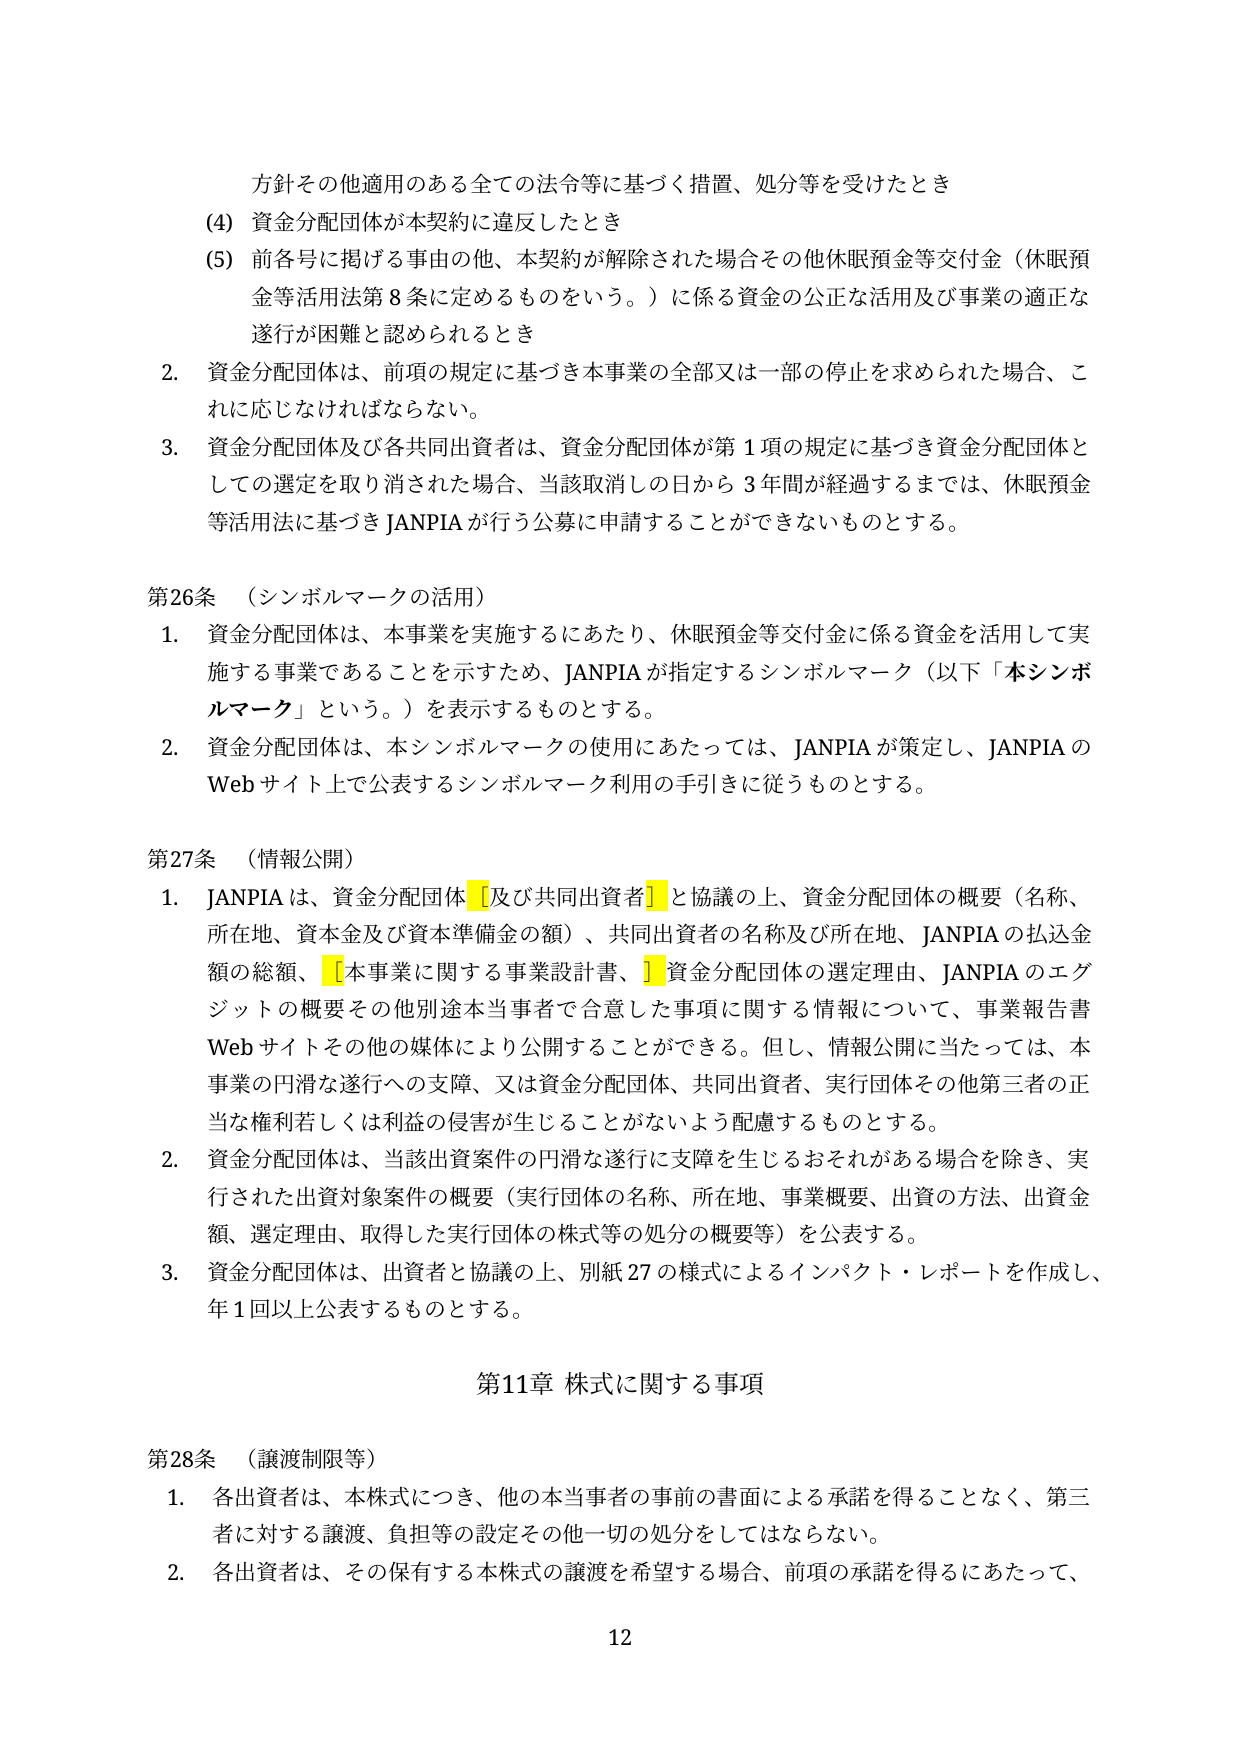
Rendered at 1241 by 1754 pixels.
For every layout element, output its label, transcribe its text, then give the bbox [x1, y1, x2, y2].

list 資金分配団体及び各共同出資者は、資金分配団体が第1項の規定に基づき資金分配団体としての選定を取り消された場合、当該取消しの日から3年間が経過するまでは、休眠預金等活用法に基づきJANPIAが行う公募に申請することができないものとする。 [161, 427, 1092, 539]
list JANPIAは、資金分配団体［及び共同出資者］と協議の上、資金分配団体の概要（名称、所在地、資本金及び資本準備金の額）、共同出資者の名称及び所在地、JANPIAの払込金額の総額、［本事業に関する事業設計書、］資金分配団体の選定理由、JANPIAのエグジットの概要その他別途本当事者で合意した事項に関する情報について、事業報告書、Webサイトその他の媒体により公開することができる。但し、情報公開に当たっては、本事業の円滑な遂行への支障、又は資金分配団体、共同出資者、実行団体その他第三者の正当な権利若しくは利益の侵害が生じることがないよう配慮するものとする。 [161, 877, 1092, 1139]
list 資金分配団体は、前項の規定に基づき本事業の全部又は一部の停止を求められた場合、これに応じなければならない。 [161, 352, 1092, 427]
subtitle （シンボルマークの活用） [148, 577, 1092, 614]
list 前各号に掲げる事由の他、本契約が解除された場合その他休眠預金等交付金（休眠預金等活用法第8条に定めるものをいう。）に係る資金の公正な活用及び事業の適正な遂行が困難と認められるとき [206, 239, 1092, 352]
list 各出資者は、本株式につき、他の本当事者の事前の書面による承諾を得ることなく、第三者に対する譲渡、負担等の設定その他一切の処分をしてはならない。 [167, 1477, 1092, 1552]
list 資金分配団体が本契約に違反したとき [206, 202, 1092, 239]
subtitle （譲渡制限等） [148, 1439, 1092, 1477]
list 資金分配団体は、当該出資案件の円滑な遂行に支障を生じるおそれがある場合を除き、実行された出資対象案件の概要（実行団体の名称、所在地、事業概要、出資の方法、出資金額、選定理由、取得した実行団体の株式等の処分の概要等）を公表する。 [161, 1139, 1092, 1252]
subtitle （情報公開） [148, 839, 1092, 877]
subtitle 株式に関する事項 [148, 1364, 1092, 1402]
list 資金分配団体は、本事業を実施するにあたり、休眠預金等交付金に係る資金を活用して実施する事業であることを示すため、JANPIAが指定するシンボルマーク（以下「本シンボルマーク」という。）を表示するものとする。 [161, 614, 1092, 727]
list 資金分配団体は、本シンボルマークの使用にあたっては、JANPIAが策定し、JANPIAのWebサイト上で公表するシンボルマーク利用の手引きに従うものとする。 [161, 727, 1092, 802]
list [167, 1552, 1092, 1589]
list 資金分配団体は、出資者と協議の上、別紙27の様式によるインパクト・レポートを作成し、年1回以上公表するものとする。 [161, 1252, 1092, 1327]
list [206, 164, 1092, 202]
